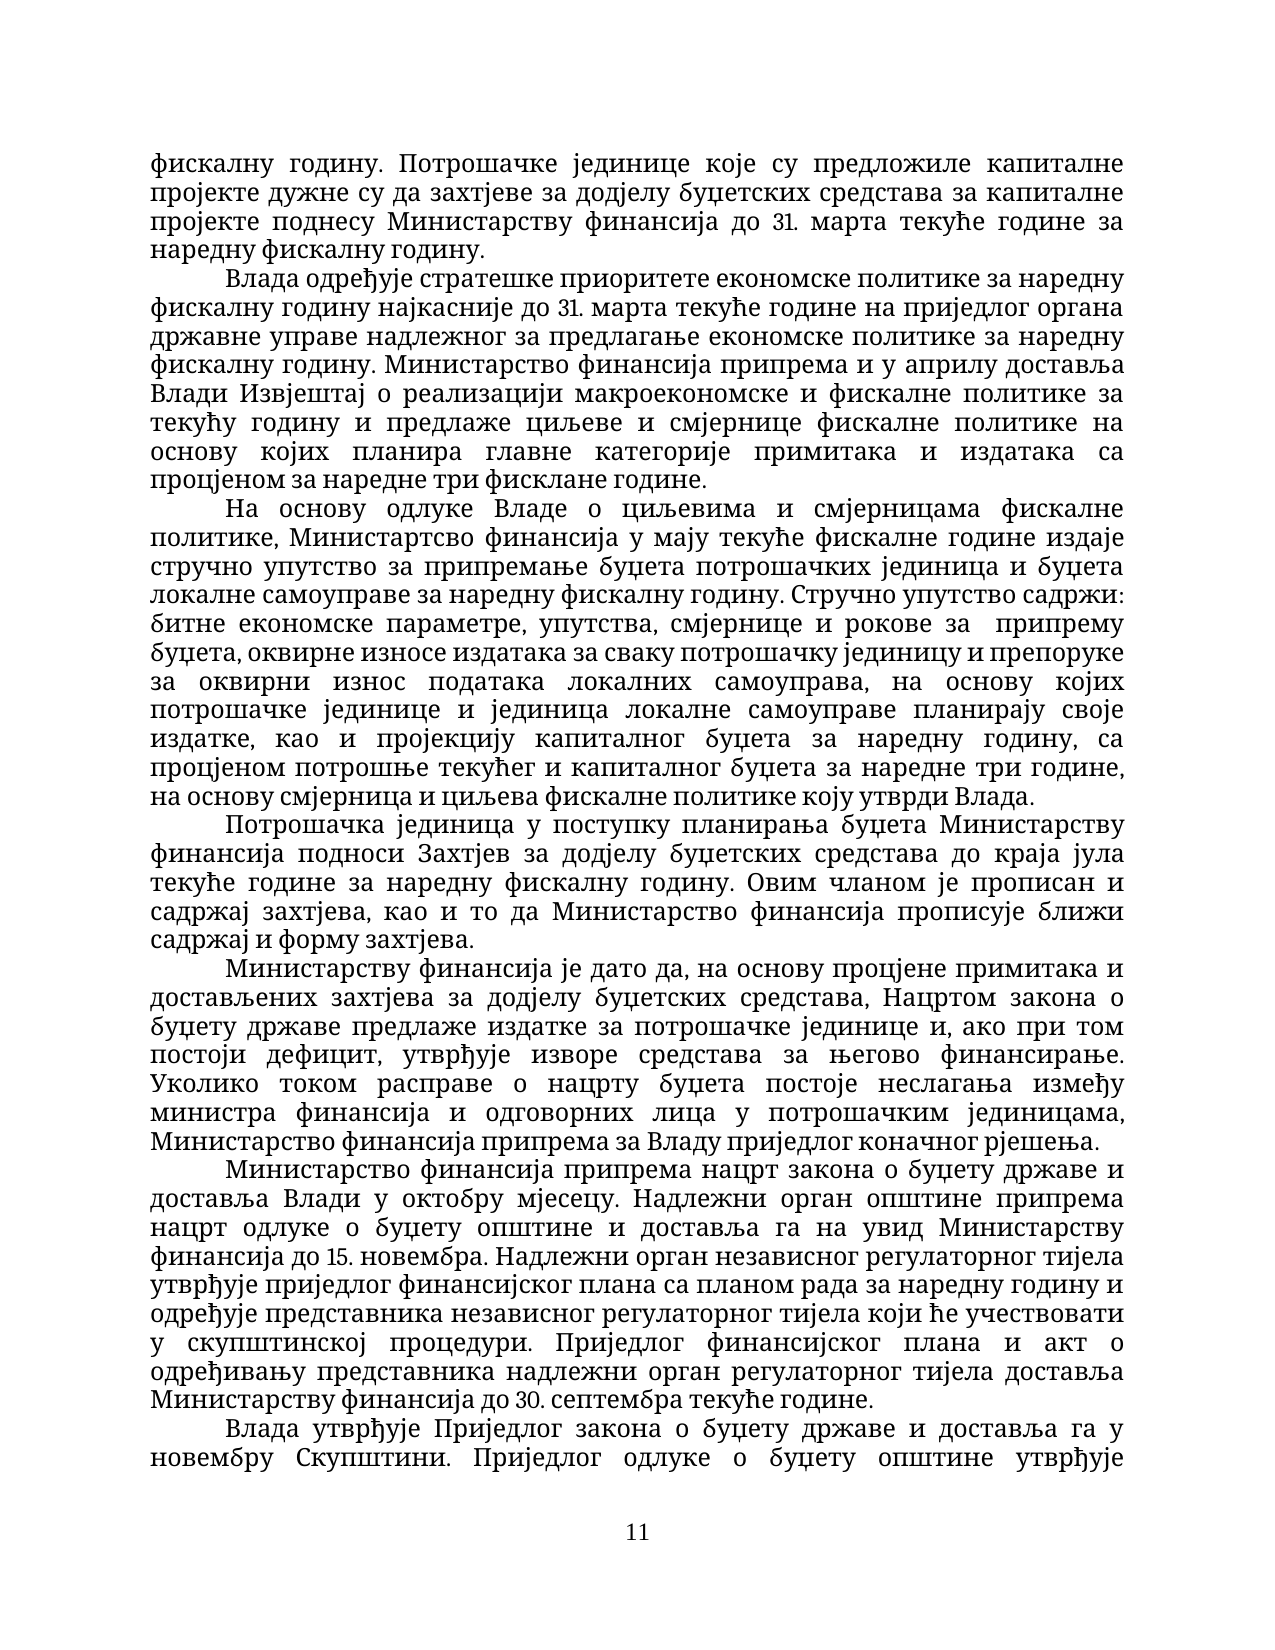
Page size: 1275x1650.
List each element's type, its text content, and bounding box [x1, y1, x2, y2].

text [150, 150, 1125, 265]
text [150, 1415, 1125, 1472]
text Потрошачка јединица у поступку планирања буџета Министарству финансија подноси Захтјев за додјелу буџетских средстава до краја јула текуће године за наредну фискалну годину. Овим чланом је прописан и садржај захтјева, као и то да Министарство финансија прописује ближи садржај и форму захтјева. [150, 811, 1125, 955]
text Министарство финансија припрема нацрт закона о буџету државе и доставља Влади у октобру мјесецу. Надлежни орган општине припрема нацрт одлуке о буџету општине и доставља га на увид Министарству финансија до 15. новембра. Надлежни орган независног регулаторног тијела утврђује приједлог финансијског плана са планом рада за наредну годину и одређује представника независног регулаторног тијела који ће учествовати у скупштинској процедури. Приједлог финансијског плана и акт о одређивању представника надлежни орган регулаторног тијела доставља Министарству финансија до 30. септембра текуће године. [150, 1156, 1125, 1415]
text На основу одлуке Владе о циљевима и смјерницама фискалне политике, Министартсво финансија у мају текуће фискалне године издаје стручно упутство за припремање буџета потрошачких јединица и буџета локалне самоуправе за наредну фискалну годину. Стручно упутство садржи: битне економске параметре, упутства, смјернице и рокове за припрему буџета, оквирне износе издатака за сваку потрошачку јединицу и препоруке за оквирни износ података локалних самоуправа, на основу којих потрошачке јединице и јединица локалне самоуправе планирају своје издатке, као и пројекцију капиталног буџета за наредну годину, са процјеном потрошње текућег и капиталног буџета за наредне три године, на основу смјерница и циљева фискалне политике коју утврди Влада. [150, 495, 1125, 811]
text Министарству финансија је дато да, на основу процјене примитака и достављених захтјева за додјелу буџетских средстава, Нацртом закона о буџету државе предлаже издатке за потрошачке јединице и, ако при том постоји дефицит, утврђује изворе средстава за његово финансирање. Уколико током расправе о нацрту буџета постоје неслагања између министра финансија и одговорних лица у потрошачким јединицама, Министарство финансија припрема за Владу приједлог коначног рјешења. [150, 955, 1125, 1156]
text Влада одређује стратешке приоритете економске политике за наредну фискалну годину најкасније до 31. марта текуће године на приједлог органа државне управе надлежног за предлагање економске политике за наредну фискалну годину. Министарство финансија припрема и у априлу доставља Влади Извјештај о реализацији макроекономске и фискалне политике за текућу годину и предлаже циљеве и смјернице фискалне политике на основу којих планира главне категорије примитака и издатака са процјеном за наредне три фисклане године. [150, 265, 1125, 495]
